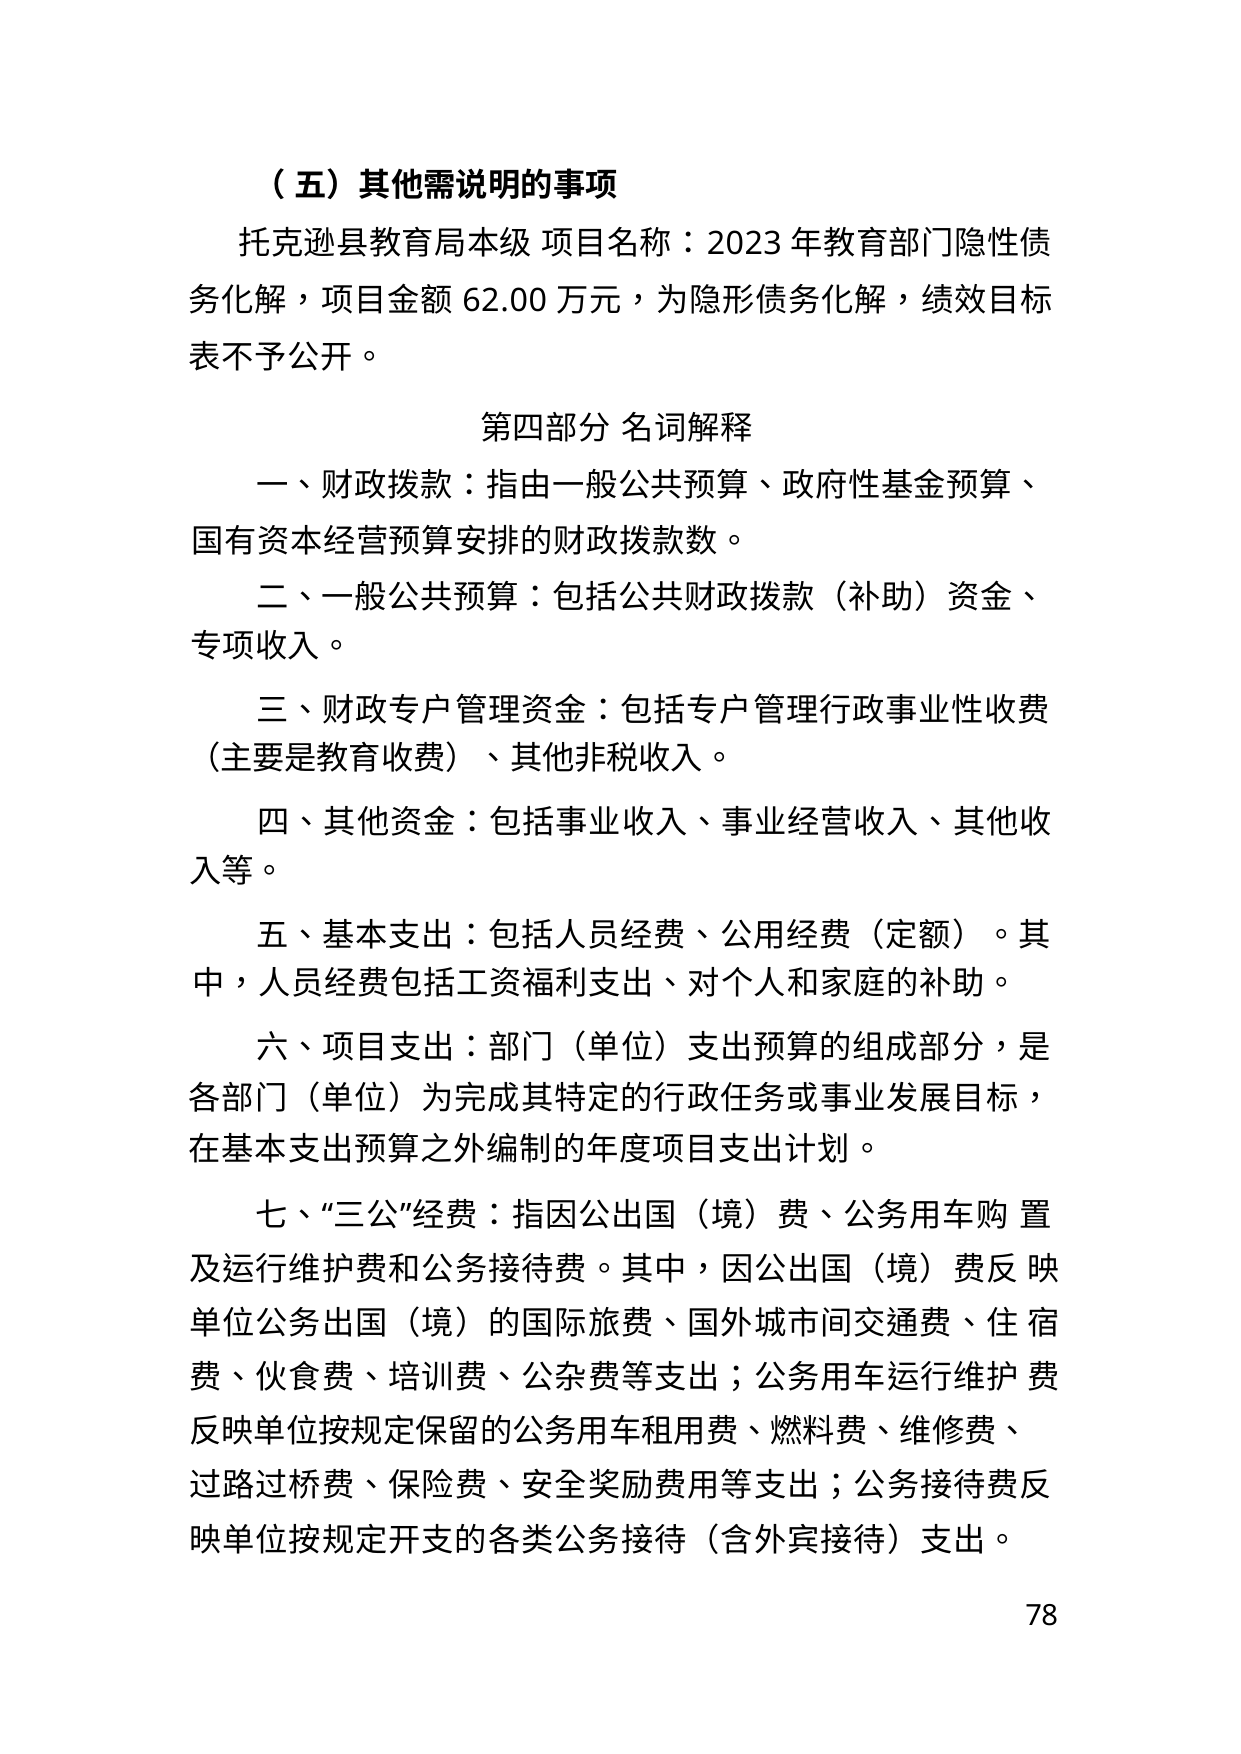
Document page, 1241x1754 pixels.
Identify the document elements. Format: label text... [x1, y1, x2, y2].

text 一、财政拨款：指由一般公共预算、政府性基金预算、 国有资本经营预算安排的财政拨款数。 [191, 462, 1048, 562]
text （ 五）其他需说明的事项 [253, 164, 1063, 204]
text 五、基本支出：包括人员经费、公用经费（定额）。其 中，人员经费包括工资福利支出、对个人和家庭的补助。 [192, 912, 1053, 1004]
text 二、一般公共预算：包括公共财政拨款（补助）资金、 专项收入。 [190, 574, 1048, 667]
text 六、项目支出：部门（单位）支出预算的组成部分，是 各部门（单位）为完成其特定的行政任务或事业发展目标， 在基本支出预算之外编制的年度项目支出计划。 [188, 1024, 1053, 1170]
text 第四部分 名词解释 [480, 406, 1063, 447]
text 三、财政专户管理资金：包括专户管理行政事业性收费 （主要是教育收费）、其他非税收入。 [188, 687, 1053, 779]
text 四、其他资金：包括事业收入、事业经营收入、其他收 入等。 [189, 799, 1053, 892]
text 托克逊县教育局本级 项目名称：2023 年教育部门隐性债 务化解，项目金额 62.00 万元，为隐形债务化解，绩效目标 表不予公开。 [188, 220, 1053, 377]
text 七、“三公”经费：指因公出国（境）费、公务用车购 置及运行维护费和公务接待费。其中，因公出国（境）费反 映单位公务出国（境）的国际旅费、国外城市间交通费、住 宿费、伙食费、培训费、公杂费等支出；公务用车运行维护 费反映单位按规定保留的公务用车租用费、燃料费、维修费、 过路过桥费、保险费、安全奖励费用等支出；公务接待费反 映单位按规定开支的各类公务接待（含外宾接待）支出。 [189, 1192, 1063, 1560]
